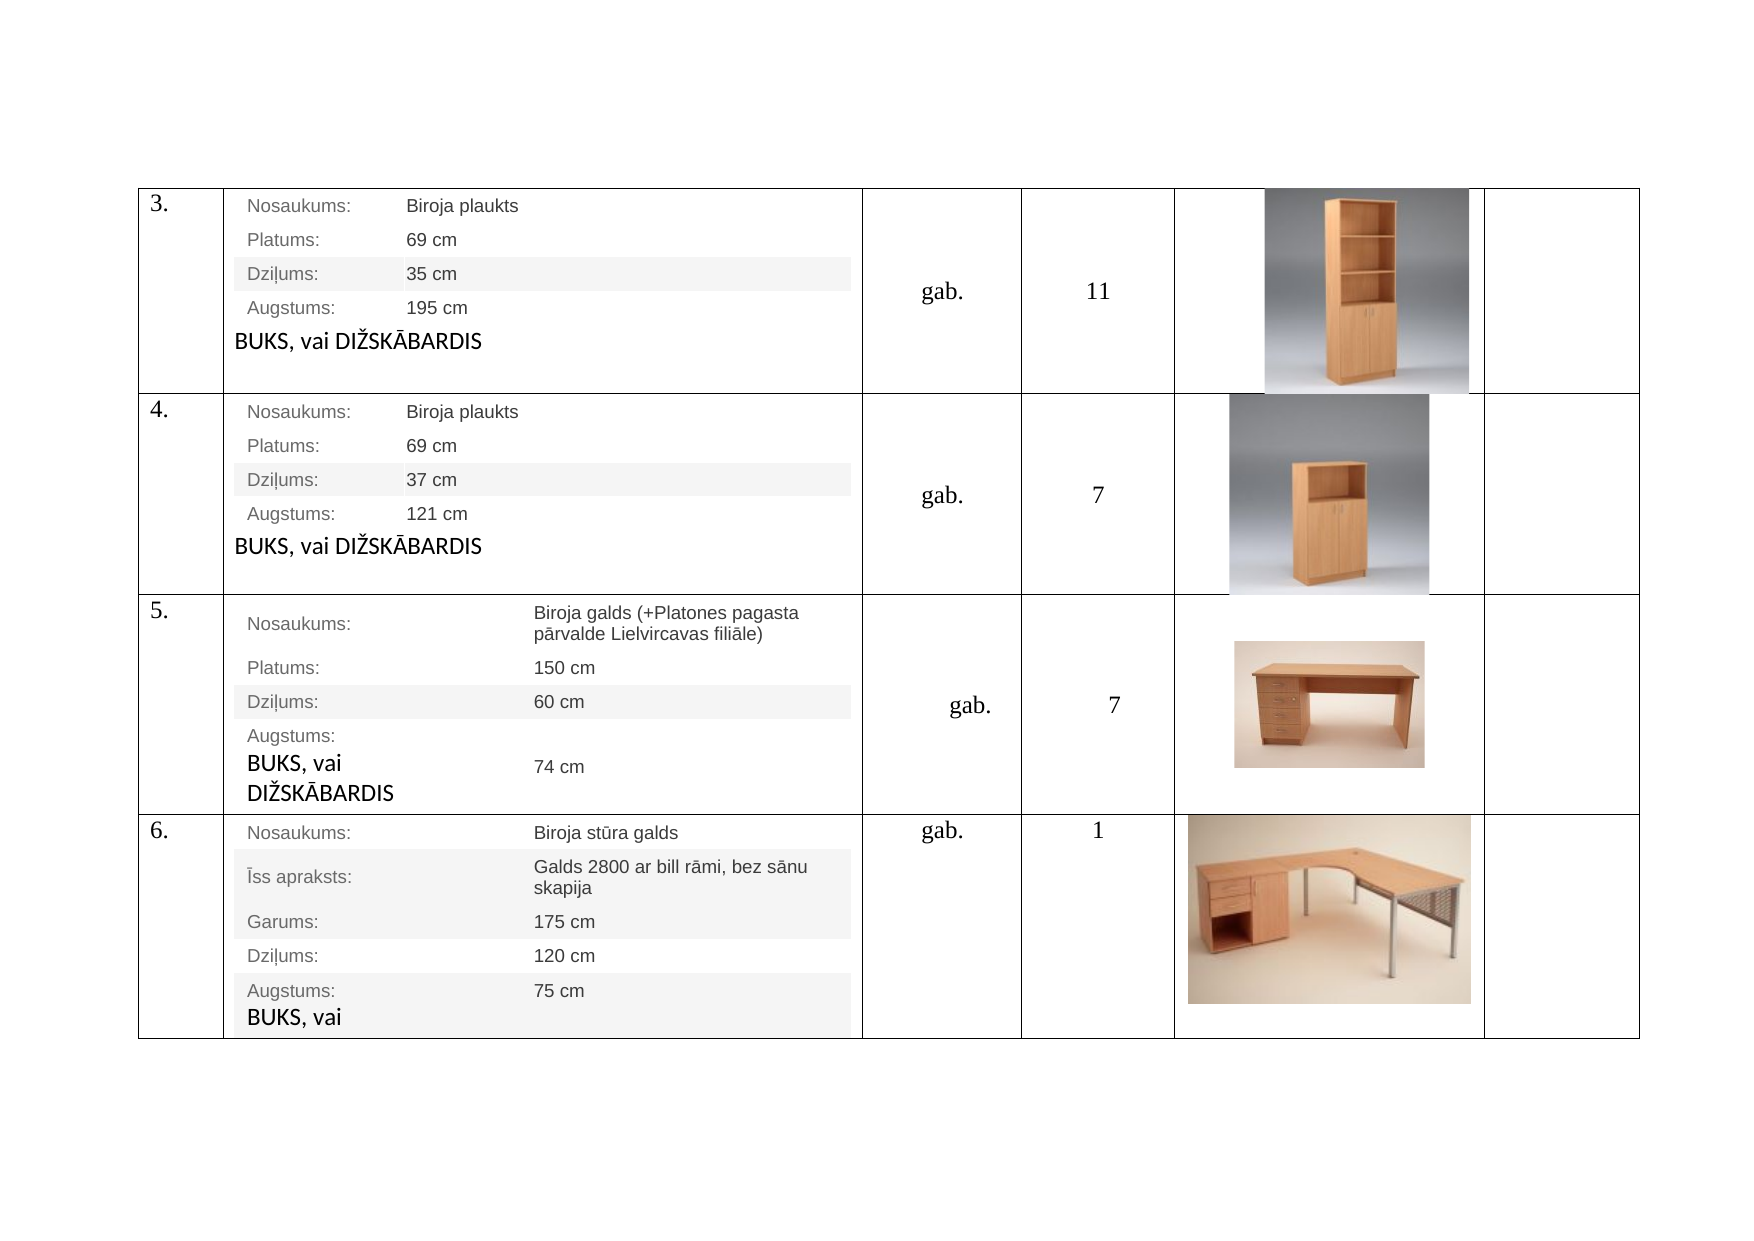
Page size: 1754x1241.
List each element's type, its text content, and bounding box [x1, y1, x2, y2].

picture [1229, 188, 1470, 595]
table_cell gab. [863, 189, 1021, 393]
table_cell [1175, 189, 1264, 393]
table_cell 1 [1022, 815, 1174, 1038]
table_cell [851, 595, 862, 814]
table_cell [224, 815, 234, 1038]
table_cell BUKS, vai DIŽSKĀBARDIS [224, 189, 862, 393]
table_cell 7 [1022, 394, 1174, 594]
table_cell 5. [139, 595, 223, 814]
table_cell [1470, 189, 1484, 393]
table_cell BUKS, vai DIŽSKĀBARDIS [224, 394, 862, 594]
table_cell [1175, 595, 1484, 814]
table_cell gab. [863, 595, 1021, 814]
table_cell 7 [1022, 595, 1174, 814]
table_cell 3. [139, 189, 223, 393]
table_cell [224, 595, 234, 814]
table_cell gab. [863, 815, 1021, 1038]
table_cell 4. [139, 394, 223, 594]
table_cell [1430, 394, 1484, 594]
table_cell [1485, 595, 1639, 814]
table_cell [1485, 189, 1639, 393]
table_cell [1175, 815, 1484, 1038]
picture [1234, 641, 1425, 768]
table_cell [1485, 394, 1639, 594]
table_cell 11 [1022, 189, 1174, 393]
picture [1188, 815, 1471, 1004]
table_cell [1175, 394, 1229, 594]
table_cell gab. [863, 394, 1021, 594]
table_cell 6. [139, 815, 223, 1038]
table_cell [851, 815, 862, 1038]
table_cell [1485, 815, 1639, 1038]
